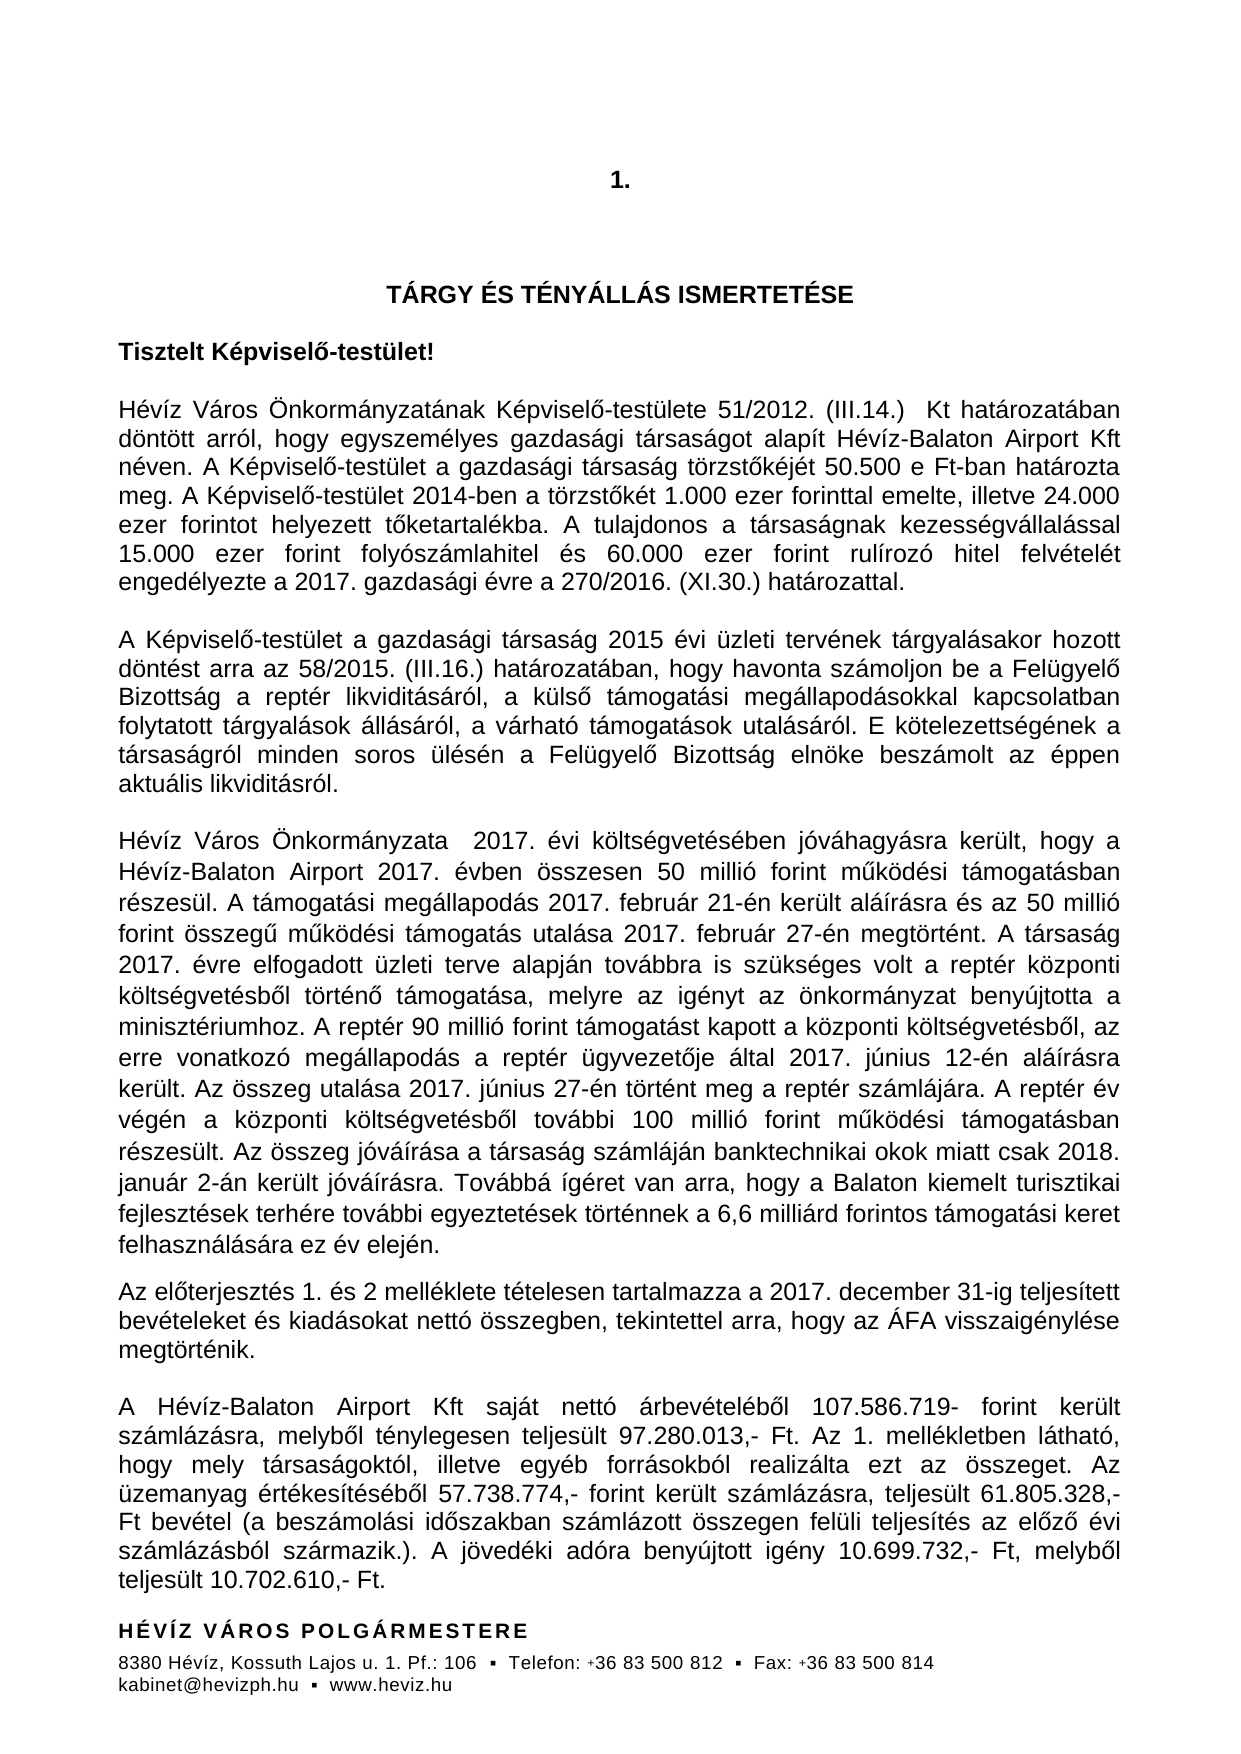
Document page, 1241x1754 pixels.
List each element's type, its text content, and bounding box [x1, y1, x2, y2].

text A Hévíz-Balaton Airport Kft saját nettó árbevételéből 107.586.719- forint került számlázásra, melyből ténylegesen teljesült 97.280.013,- Ft. Az 1. mellékletben látható, hogy mely társaságoktól, illetve egyéb forrásokból realizálta ezt az összeget. Az üzemanyag értékesítéséből 57.738.774,- forint került számlázásra, teljesült 61.805.328,- Ft bevétel (a beszámolási időszakban számlázott összegen felüli teljesítés az előző évi számlázásból származik.). A jövedéki adóra benyújtott igény 10.699.732,- Ft, melyből teljesült 10.702.610,- Ft. [118, 1392, 1122, 1593]
text Hévíz Város Önkormányzata 2017. évi költségvetésében jóváhagyásra került, hogy a Hévíz-Balaton Airport 2017. évben összesen 50 millió forint működési támogatásban részesül. A támogatási megállapodás 2017. február 21-én került aláírásra és az 50 millió forint összegű működési támogatás utalása 2017. február 27-én megtörtént. A társaság 2017. évre elfogadott üzleti terve alapján továbbra is szükséges volt a reptér központi költségvetésből történő támogatása, melyre az igényt az önkormányzat benyújtotta a minisztériumhoz. A reptér 90 millió forint támogatást kapott a központi költségvetésből, az erre vonatkozó megállapodás a reptér ügyvezetője által 2017. június 12-én aláírásra került. Az összeg utalása 2017. június 27-én történt meg a reptér számlájára. A reptér év végén a központi költségvetésből további 100 millió forint működési támogatásban részesült. Az összeg jóváírása a társaság számláján banktechnikai okok miatt csak 2018. január 2-án került jóváírásra. Továbbá ígéret van arra, hogy a Balaton kiemelt turisztikai fejlesztések terhére további egyeztetések történnek a 6,6 milliárd forintos támogatási keret felhasználására ez év elején. [118, 826, 1122, 1258]
text 1. [118, 165, 1122, 193]
text Az előterjesztés 1. és 2 melléklete tételesen tartalmazza a 2017. december 31-ig teljesített bevételeket és kiadásokat nettó összegben, tekintettel arra, hogy az ÁFA visszaigénylése megtörténik. [118, 1277, 1122, 1363]
text TÁRGY ÉS TÉNYÁLLÁS ISMERTETÉSE [118, 280, 1122, 308]
text A Képviselő-testület a gazdasági társaság 2015 évi üzleti tervének tárgyalásakor hozott döntést arra az 58/2015. (III.16.) határozatában, hogy havonta számoljon be a Felügyelő Bizottság a reptér likviditásáról, a külső támogatási megállapodásokkal kapcsolatban folytatott tárgyalások állásáról, a várható támogatások utalásáról. E kötelezettségének a társaságról minden soros ülésén a Felügyelő Bizottság elnöke beszámolt az éppen aktuális likviditásról. [118, 625, 1122, 797]
text Hévíz Város Önkormányzatának Képviselő-testülete 51/2012. (III.14.) Kt határozatában döntött arról, hogy egyszemélyes gazdasági társaságot alapít Hévíz-Balaton Airport Kft néven. A Képviselő-testület a gazdasági társaság törzstőkéjét 50.500 e Ft-ban határozta meg. A Képviselő-testület 2014-ben a törzstőkét 1.000 ezer forinttal emelte, illetve 24.000 ezer forintot helyezett tőketartalékba. A tulajdonos a társaságnak kezességvállalással 15.000 ezer forint folyószámlahitel és 60.000 ezer forint rulírozó hitel felvételét engedélyezte a 2017. gazdasági évre a 270/2016. (XI.30.) határozattal. [118, 395, 1122, 596]
text Tisztelt Képviselő-testület! [118, 337, 1122, 366]
